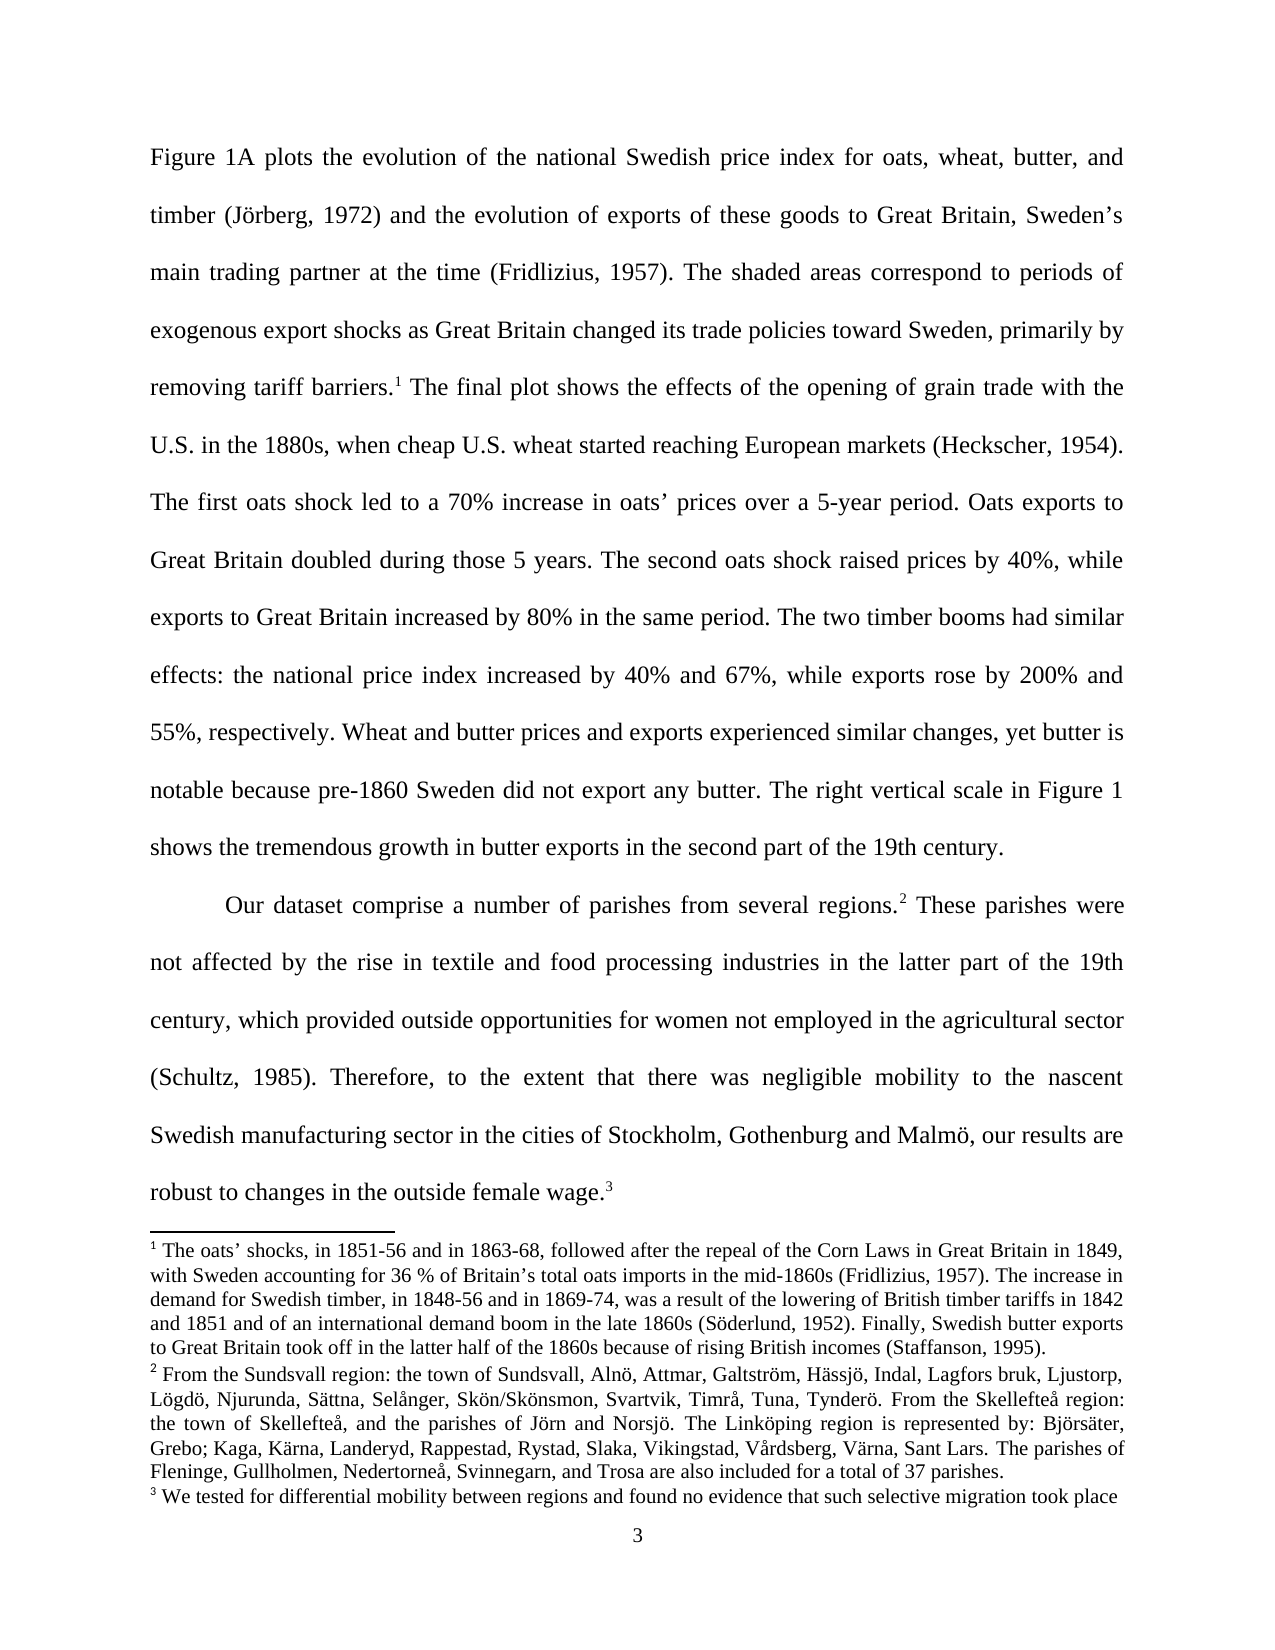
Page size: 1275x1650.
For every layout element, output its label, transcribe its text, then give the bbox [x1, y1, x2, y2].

text Figure 1A plots the evolution of the national Swedish price index for oats, wheat, butter, and timber (Jörberg, 1972) and the evolution of exports of these goods to Great Britain, Sweden’s main trading partner at the time (Fridlizius, 1957). The shaded areas correspond to periods of exogenous export shocks as Great Britain changed its trade policies toward Sweden, primarily by removing tariff barriers. The final plot shows the effects of the opening of grain trade with the U.S. in the 1880s, when cheap U.S. wheat started reaching European markets (Heckscher, 1954). The first oats shock led to a 70% increase in oats’ prices over a 5-year period. Oats exports to Great Britain doubled during those 5 years. The second oats shock raised prices by 40%, while exports to Great Britain increased by 80% in the same period. The two timber booms had similar effects: the national price index increased by 40% and 67%, while exports rose by 200% and 55%, respectively. Wheat and butter prices and exports experienced similar changes, yet butter is notable because pre-1860 Sweden did not export any butter. The right vertical scale in Figure 1 shows the tremendous growth in butter exports in the second part of the 19th century. [150, 142, 1125, 861]
text Our dataset comprise a number of parishes from several regions. These parishes were not affected by the rise in textile and food processing industries in the latter part of the 19th century, which provided outside opportunities for women not employed in the agricultural sector (Schultz, 1985). Therefore, to the extent that there was negligible mobility to the nascent Swedish manufacturing sector in the cities of Stockholm, Gothenburg and Malmö, our results are robust to changes in the outside female wage. [150, 890, 1125, 1206]
